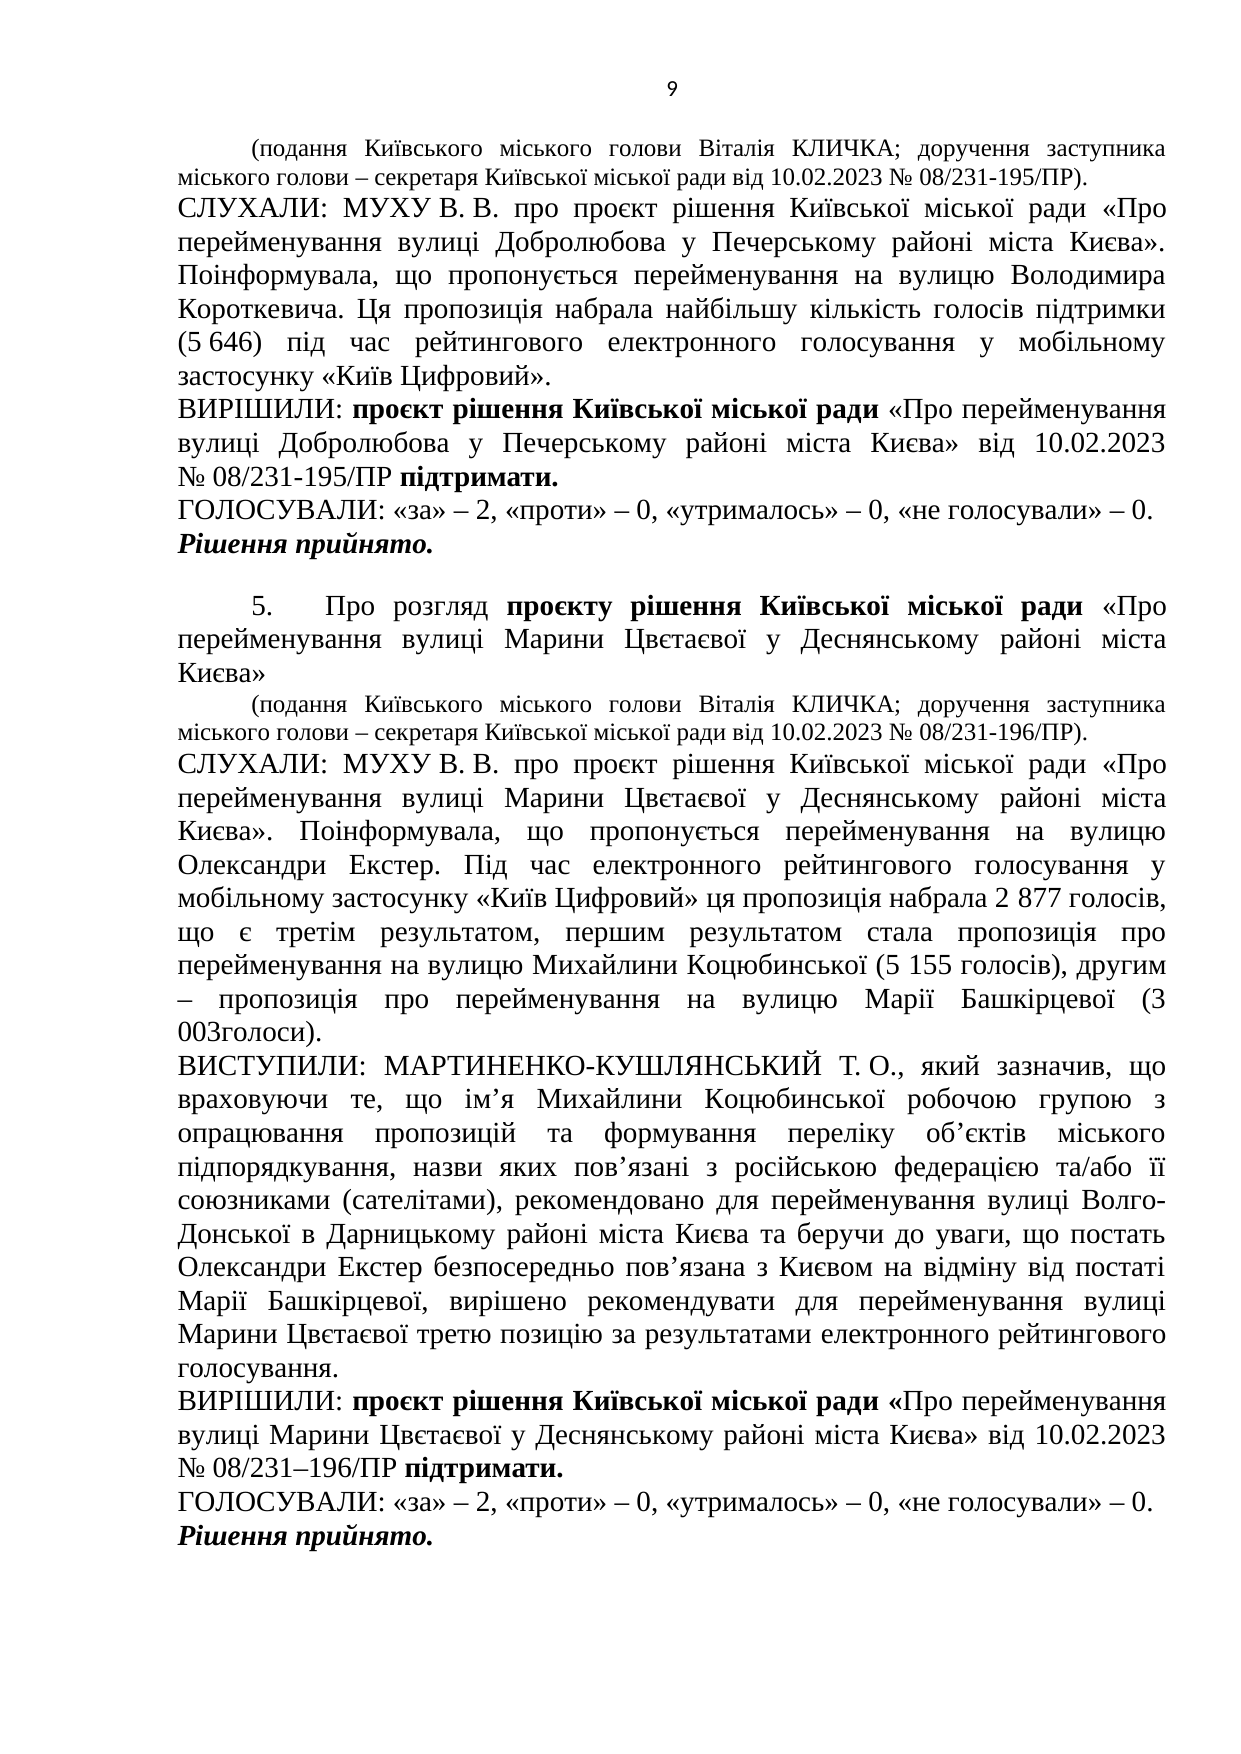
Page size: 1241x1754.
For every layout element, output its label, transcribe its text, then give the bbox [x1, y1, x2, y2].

text Рішення прийнято. [177, 1518, 1167, 1551]
text (подання Київського міського голови Віталія КЛИЧКА; доручення заступника міського голови – секретаря Київської міської ради від 10.02.2023 № 08/231-196/ПР). [177, 689, 1167, 746]
text ВИСТУПИЛИ: МАРТИНЕНКО-КУШЛЯНСЬКИЙ Т. О., який зазначив, що враховуючи те, що ім’я Михайлини Коцюбинської робочою групою з опрацювання пропозицій та формування переліку об’єктів міського підпорядкування, назви яких пов’язані з російською федерацією та/або її союзниками (сателітами), рекомендовано для перейменування вулиці Волго-Донської в Дарницькому районі міста Києва та беручи до уваги, що постать Олександри Екстер безпосередньо пов’язана з Києвом на відміну від постаті Марії Башкірцевої, вирішено рекомендувати для перейменування вулиці Марини Цвєтаєвої третю позицію за результатами електронного рейтингового голосування. [177, 1048, 1167, 1383]
text ВИРІШИЛИ: проєкт рішення Київської міської ради «Про перейменування вулиці Добролюбова у Печерському районі міста Києва» від 10.02.2023 № 08/231-195/ПР підтримати. [177, 392, 1167, 492]
text ГОЛОСУВАЛИ: «за» – 2, «проти» – 0, «утрималось» – 0, «не голосували» – 0. [177, 492, 1167, 526]
text ВИРІШИЛИ: проєкт рішення Київської міської ради «Про перейменування вулиці Марини Цвєтаєвої у Деснянському районі міста Києва» від 10.02.2023 № 08/231–196/ПР підтримати. [177, 1383, 1167, 1484]
text (подання Київського міського голови Віталія КЛИЧКА; доручення заступника міського голови – секретаря Київської міської ради від 10.02.2023 № 08/231-195/ПР). [177, 133, 1167, 190]
text Рішення прийнято. [177, 526, 1167, 559]
list Про розгляд проєкту рішення Київської міської ради «Про перейменування вулиці Марини Цвєтаєвої у Деснянському районі міста Києва» [177, 588, 1167, 689]
text СЛУХАЛИ: МУХУ В. В. про проєкт рішення Київської міської ради «Про перейменування вулиці Добролюбова у Печерському районі міста Києва». Поінформувала, що пропонується перейменування на вулицю Володимира Короткевича. Ця пропозиція набрала найбільшу кількість голосів підтримки (5 646) під час рейтингового електронного голосування у мобільному застосунку «Київ Цифровий». [177, 190, 1167, 392]
text ГОЛОСУВАЛИ: «за» – 2, «проти» – 0, «утрималось» – 0, «не голосували» – 0. [177, 1484, 1167, 1518]
text СЛУХАЛИ: МУХУ В. В. про проєкт рішення Київської міської ради «Про перейменування вулиці Марини Цвєтаєвої у Деснянському районі міста Києва». Поінформувала, що пропонується перейменування на вулицю Олександри Екстер. Під час електронного рейтингового голосування у мобільному застосунку «Київ Цифровий» ця пропозиція набрала 2 877 голосів, що є третім результатом, першим результатом стала пропозиція про перейменування на вулицю Михайлини Коцюбинської (5 155 голосів), другим – пропозиція про перейменування на вулицю Марії Башкірцевої (3 003голоси). [177, 746, 1167, 1048]
